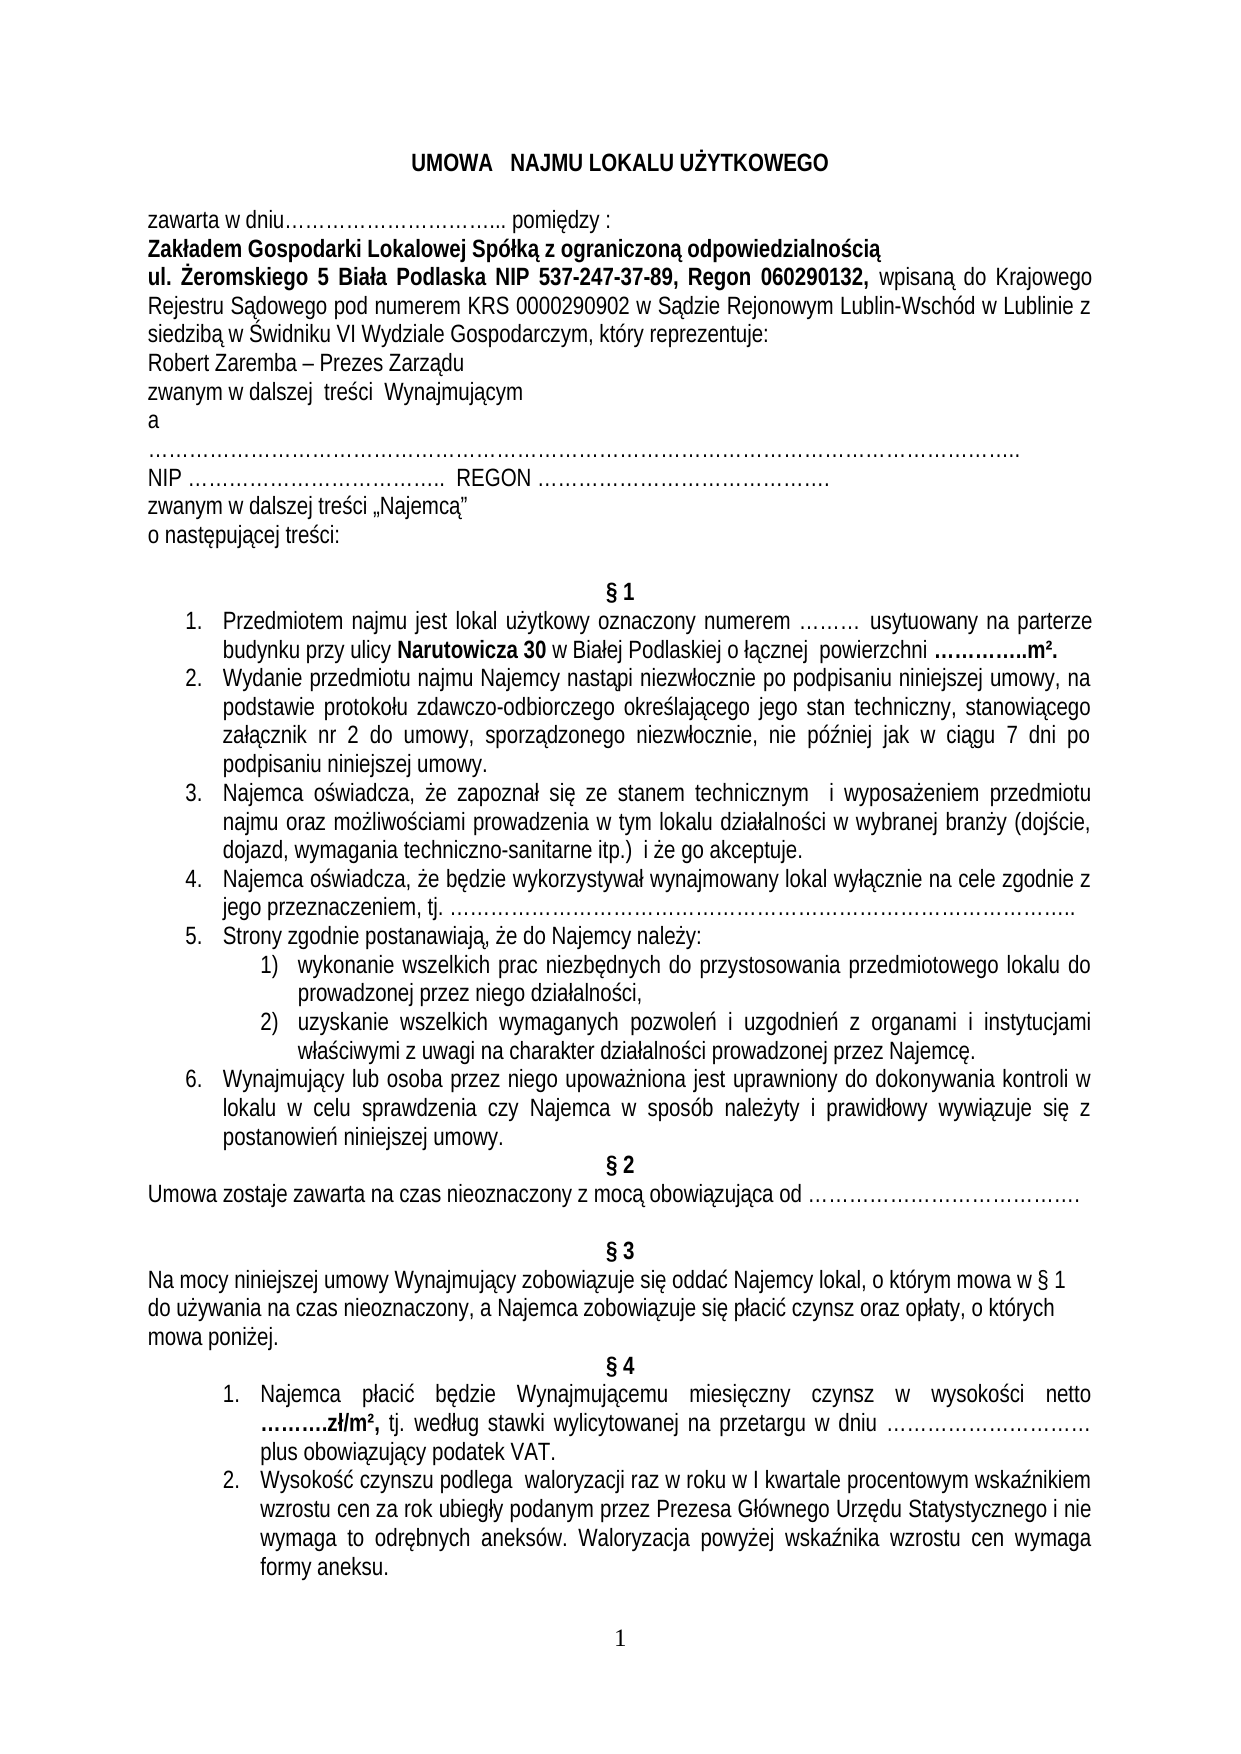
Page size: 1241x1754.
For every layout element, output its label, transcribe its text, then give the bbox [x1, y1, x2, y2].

text § 3 [148, 1236, 1093, 1265]
text Zakładem Gospodarki Lokalowej Spółką z ograniczoną odpowiedzialnością [148, 233, 1093, 262]
text zwanym w dalszej treści „Najemcą” [148, 491, 1093, 520]
text o następującej treści: [148, 520, 1093, 549]
list Najemca oświadcza, że zapoznał się ze stanem technicznym i wyposażeniem przedmiotu najmu oraz możliwościami prowadzenia w tym lokalu działalności w wybranej branży (dojście, dojazd, wymagania techniczno-sanitarne itp.) i że go akceptuje. [185, 778, 1093, 864]
text zwanym w dalszej treści Wynajmującym [148, 377, 1093, 405]
text NIP ……………………………….. REGON ……………………………………. [148, 463, 1093, 491]
text § 2 [148, 1150, 1093, 1179]
list Wydanie przedmiotu najmu Najemcy nastąpi niezwłocznie po podpisaniu niniejszej umowy, na podstawie protokołu zdawczo-odbiorczego określającego jego stan techniczny, stanowiącego załącznik nr 2 do umowy, sporządzonego niezwłocznie, nie później jak w ciągu 7 dni po podpisaniu niniejszej umowy. [185, 663, 1093, 778]
list wykonanie wszelkich prac niezbędnych do przystosowania przedmiotowego lokalu do prowadzonej przez niego działalności, [260, 950, 1093, 1007]
text Robert Zaremba – Prezes Zarządu [148, 348, 1093, 377]
text Umowa zostaje zawarta na czas nieoznaczony z mocą obowiązująca od …………………………………. [148, 1179, 1093, 1207]
list Wysokość czynszu podlega waloryzacji raz w roku w I kwartale procentowym wskaźnikiem wzrostu cen za rok ubiegły podanym przez Prezesa Głównego Urzędu Statystycznego i nie wymaga to odrębnych aneksów. Waloryzacja powyżej wskaźnika wzrostu cen wymaga formy aneksu. [223, 1466, 1093, 1580]
list Strony zgodnie postanawiają, że do Najemcy należy: [185, 921, 1093, 950]
text ul. Żeromskiego 5 Biała Podlaska NIP 537-247-37-89, Regon 060290132, wpisaną do Krajowego Rejestru Sądowego pod numerem KRS 0000290902 w Sądzie Rejonowym Lublin-Wschód w Lublinie z siedzibą w Świdniku VI Wydziale Gospodarczym, który reprezentuje: [148, 262, 1093, 348]
list Przedmiotem najmu jest lokal użytkowy oznaczony numerem ……… usytuowany na parterze budynku przy ulicy Narutowicza 30 w Białej Podlaskiej o łącznej powierzchni …………..m². [185, 606, 1093, 663]
text a [148, 405, 1093, 434]
list Najemca oświadcza, że będzie wykorzystywał wynajmowany lokal wyłącznie na cele zgodnie z jego przeznaczeniem, tj. ……………………………………………………………………………….. [185, 864, 1093, 921]
text § 1 [148, 577, 1093, 606]
list Najemca płacić będzie Wynajmującemu miesięczny czynsz w wysokości netto ……….zł/m², tj. według stawki wylicytowanej na przetargu w dniu …………………………plus obowiązujący podatek VAT. [223, 1379, 1093, 1466]
list uzyskanie wszelkich wymaganych pozwoleń i uzgodnień z organami i instytucjami właściwymi z uwagi na charakter działalności prowadzonej przez Najemcę. [260, 1007, 1093, 1064]
list Wynajmujący lub osoba przez niego upoważniona jest uprawniony do dokonywania kontroli w lokalu w celu sprawdzenia czy Najemca w sposób należyty i prawidłowy wywiązuje się z postanowień niniejszej umowy. [185, 1064, 1093, 1150]
text ……………………………………………………………………………………………………………….. [148, 434, 1093, 463]
title UMOWA NAJMU LOKALU UŻYTKOWEGO [148, 148, 1093, 176]
text Na mocy niniejszej umowy Wynajmujący zobowiązuje się oddać Najemcy lokal, o którym mowa w § 1 do używania na czas nieoznaczony, a Najemca zobowiązuje się płacić czynsz oraz opłaty, o których mowa poniżej. [148, 1265, 1093, 1351]
text § 4 [148, 1351, 1093, 1379]
text zawarta w dniu…………………………... pomiędzy : [148, 205, 1093, 233]
